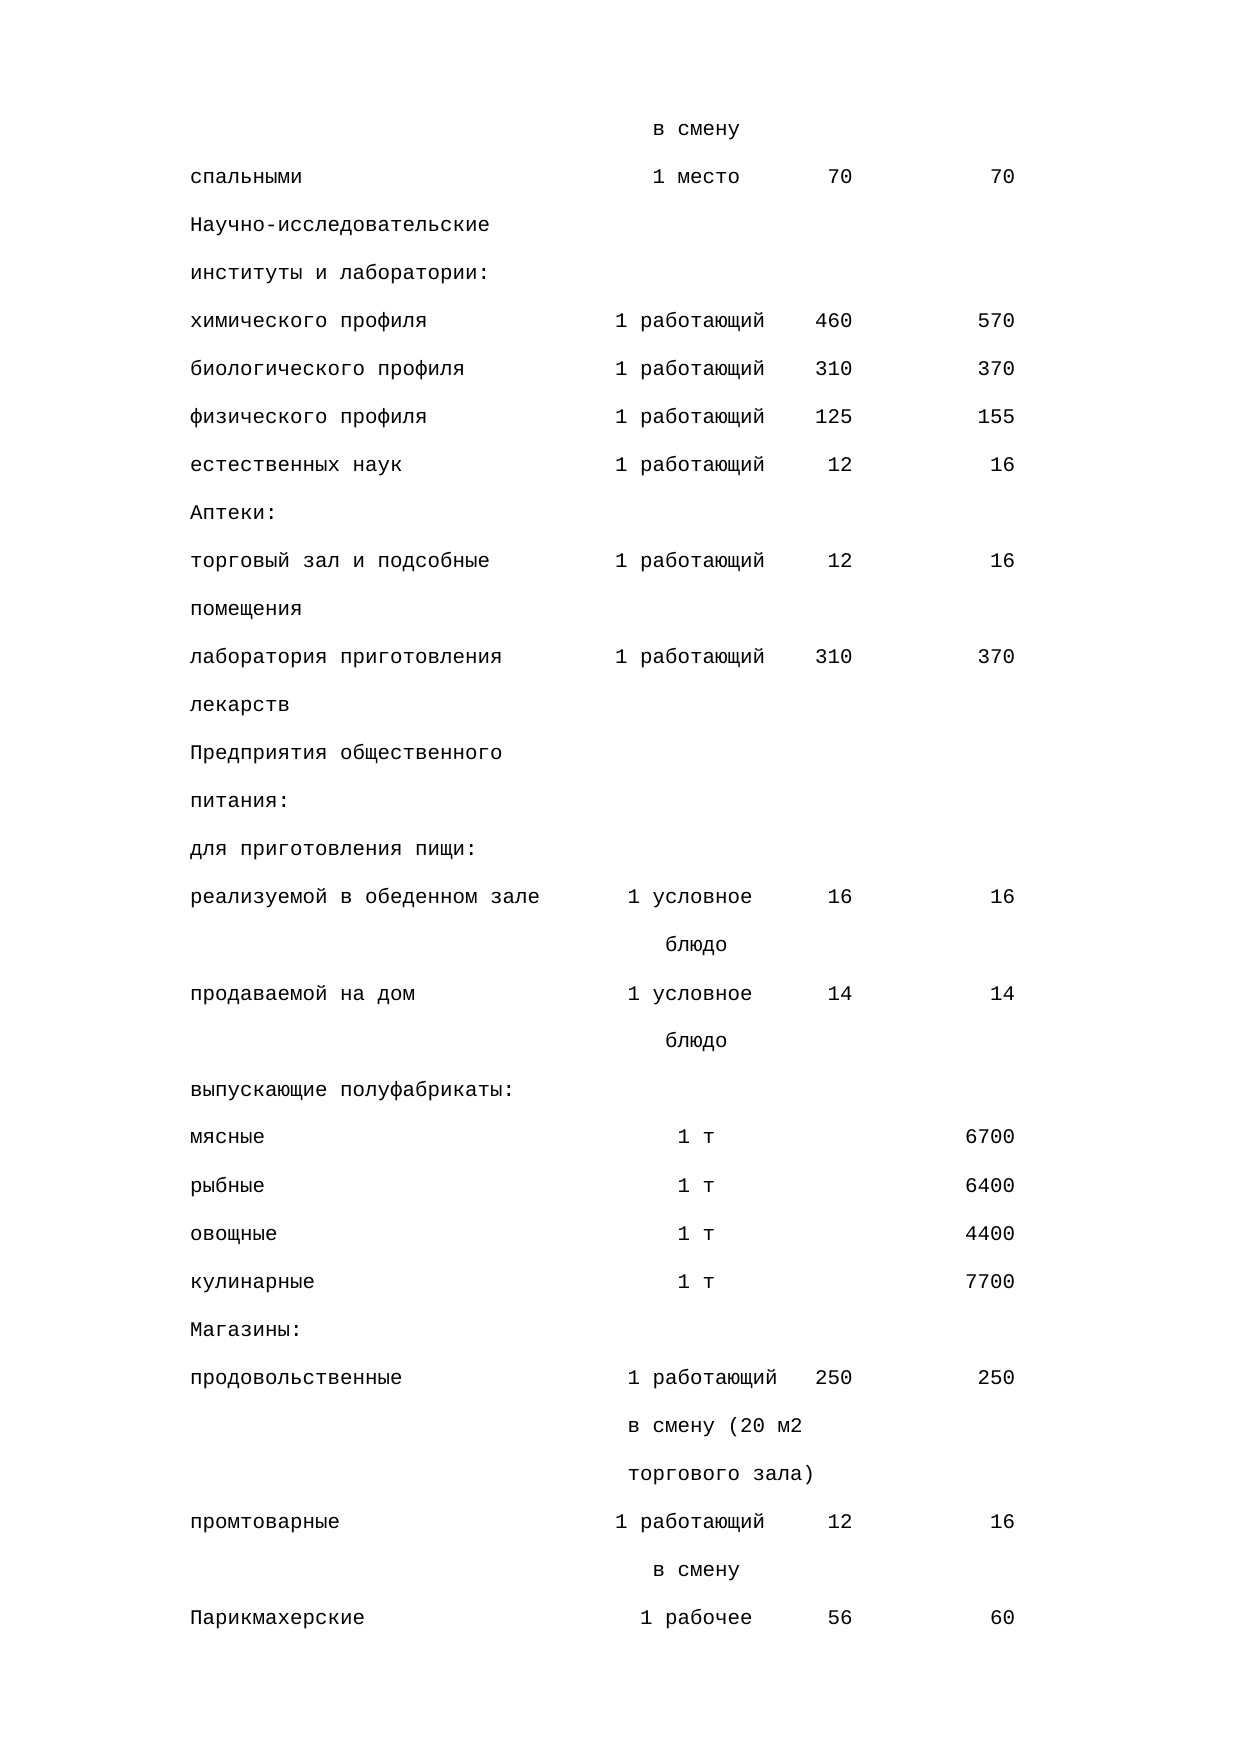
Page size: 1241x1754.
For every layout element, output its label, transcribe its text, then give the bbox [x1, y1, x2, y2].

text Магазины: [177, 1319, 1181, 1342]
text торгового зала) [177, 1463, 1181, 1486]
text мясные 1 т 6700 [177, 1127, 1181, 1150]
text реализуемой в обеденном зале 1 условное 16 16 [177, 886, 1181, 910]
text выпускающие полуфабрикаты: [177, 1078, 1181, 1102]
text в смену [177, 1559, 1181, 1582]
text блюдо [177, 1031, 1181, 1054]
text в смену (20 м2 [177, 1415, 1181, 1438]
text питания: [177, 790, 1181, 814]
text продаваемой на дом 1 условное 14 14 [177, 982, 1181, 1006]
text институты и лаборатории: [177, 262, 1181, 286]
text промтоварные 1 работающий 12 16 [177, 1511, 1181, 1534]
text Парикмахерские 1 рабочее 56 60 [177, 1607, 1181, 1630]
text блюдо [177, 934, 1181, 958]
text торговый зал и подсобные 1 работающий 12 16 [177, 550, 1181, 574]
text физического профиля 1 работающий 125 155 [177, 406, 1181, 430]
text биологического профиля 1 работающий 310 370 [177, 358, 1181, 382]
text кулинарные 1 т 7700 [177, 1271, 1181, 1294]
text в смену [177, 118, 1181, 142]
text Научно-исследовательские [177, 214, 1181, 238]
text рыбные 1 т 6400 [177, 1174, 1181, 1198]
text лекарств [177, 694, 1181, 718]
text помещения [177, 598, 1181, 622]
text для приготовления пищи: [177, 838, 1181, 862]
text овощные 1 т 4400 [177, 1223, 1181, 1246]
text Аптеки: [177, 502, 1181, 526]
text спальными 1 место 70 70 [177, 166, 1181, 190]
text естественных наук 1 работающий 12 16 [177, 454, 1181, 478]
text лаборатория приготовления 1 работающий 310 370 [177, 646, 1181, 670]
text продовольственные 1 работающий 250 250 [177, 1367, 1181, 1390]
text Предприятия общественного [177, 742, 1181, 766]
text химического профиля 1 работающий 460 570 [177, 310, 1181, 334]
